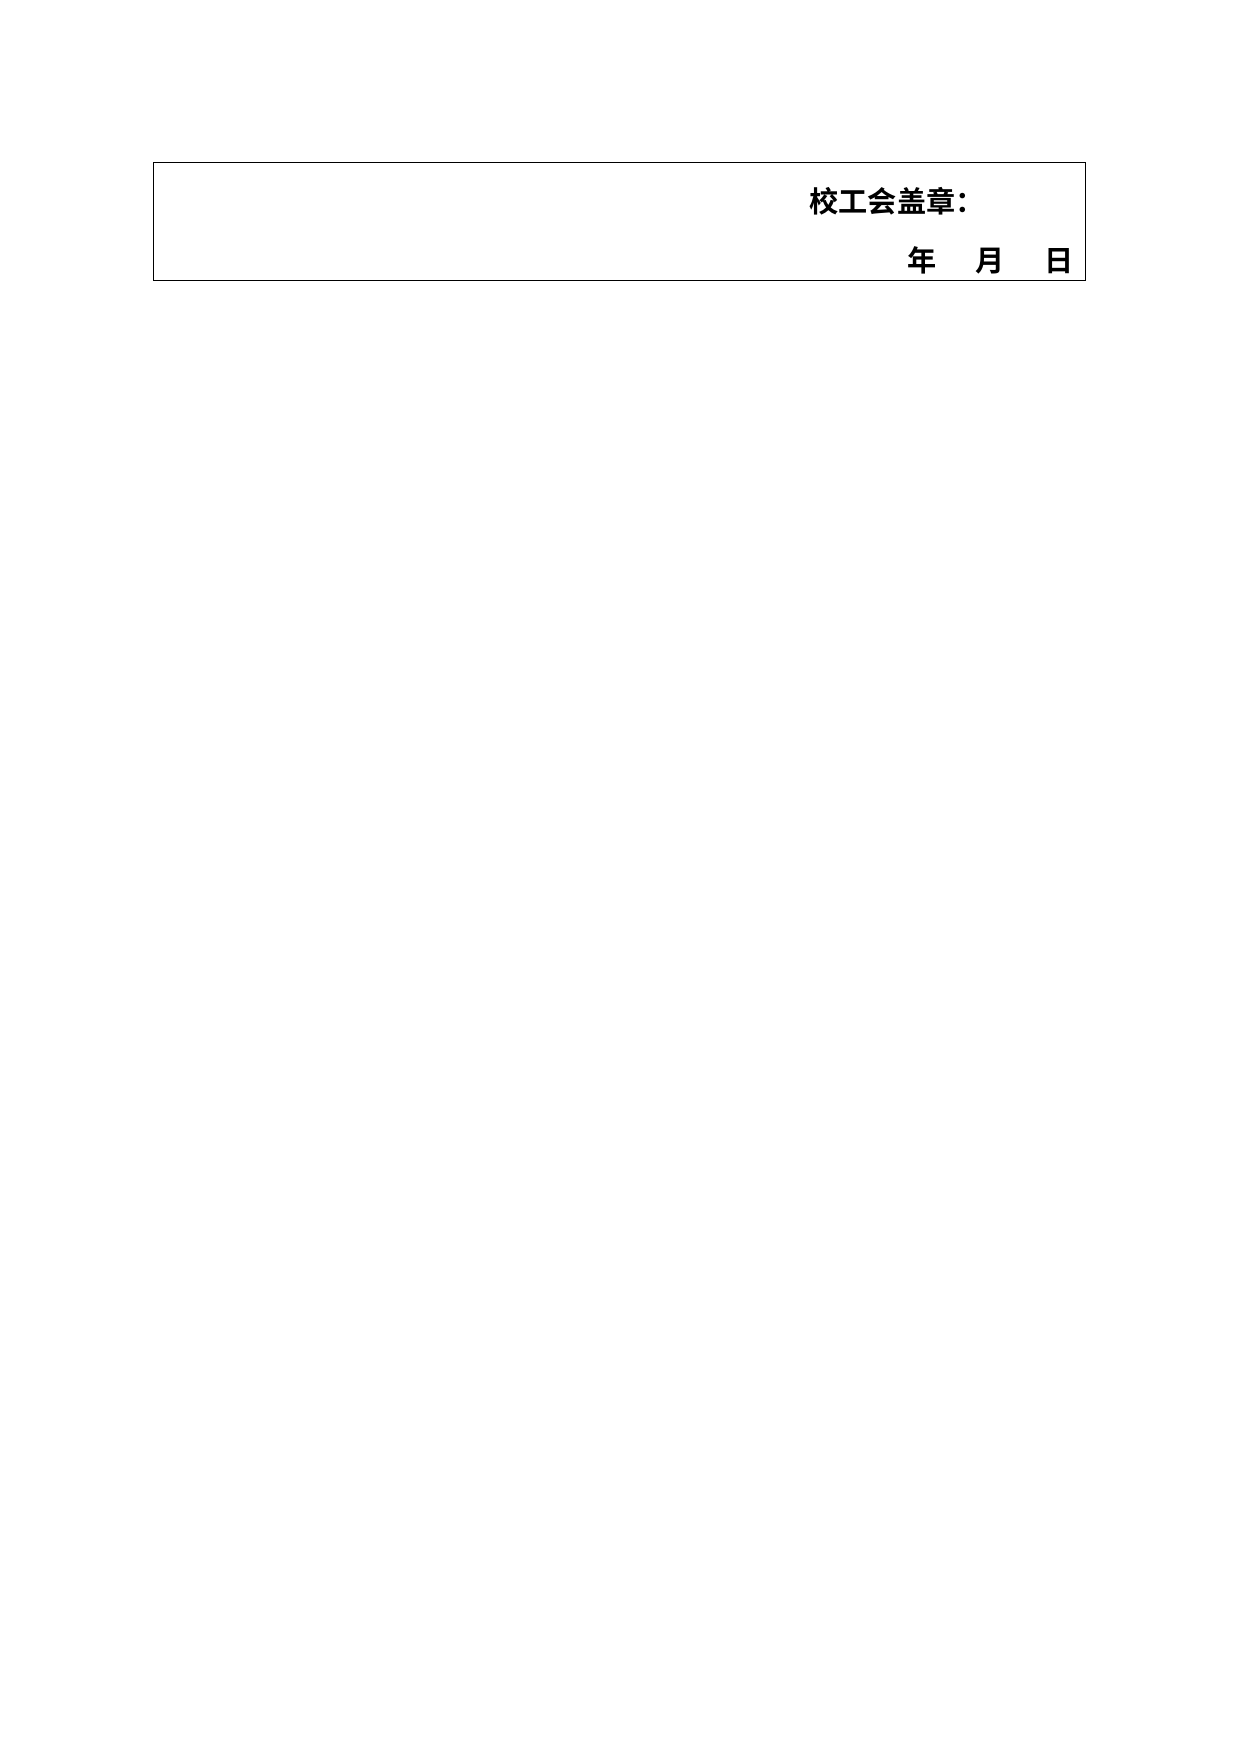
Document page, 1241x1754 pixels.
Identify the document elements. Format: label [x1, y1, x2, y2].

table_cell [154, 163, 1085, 280]
